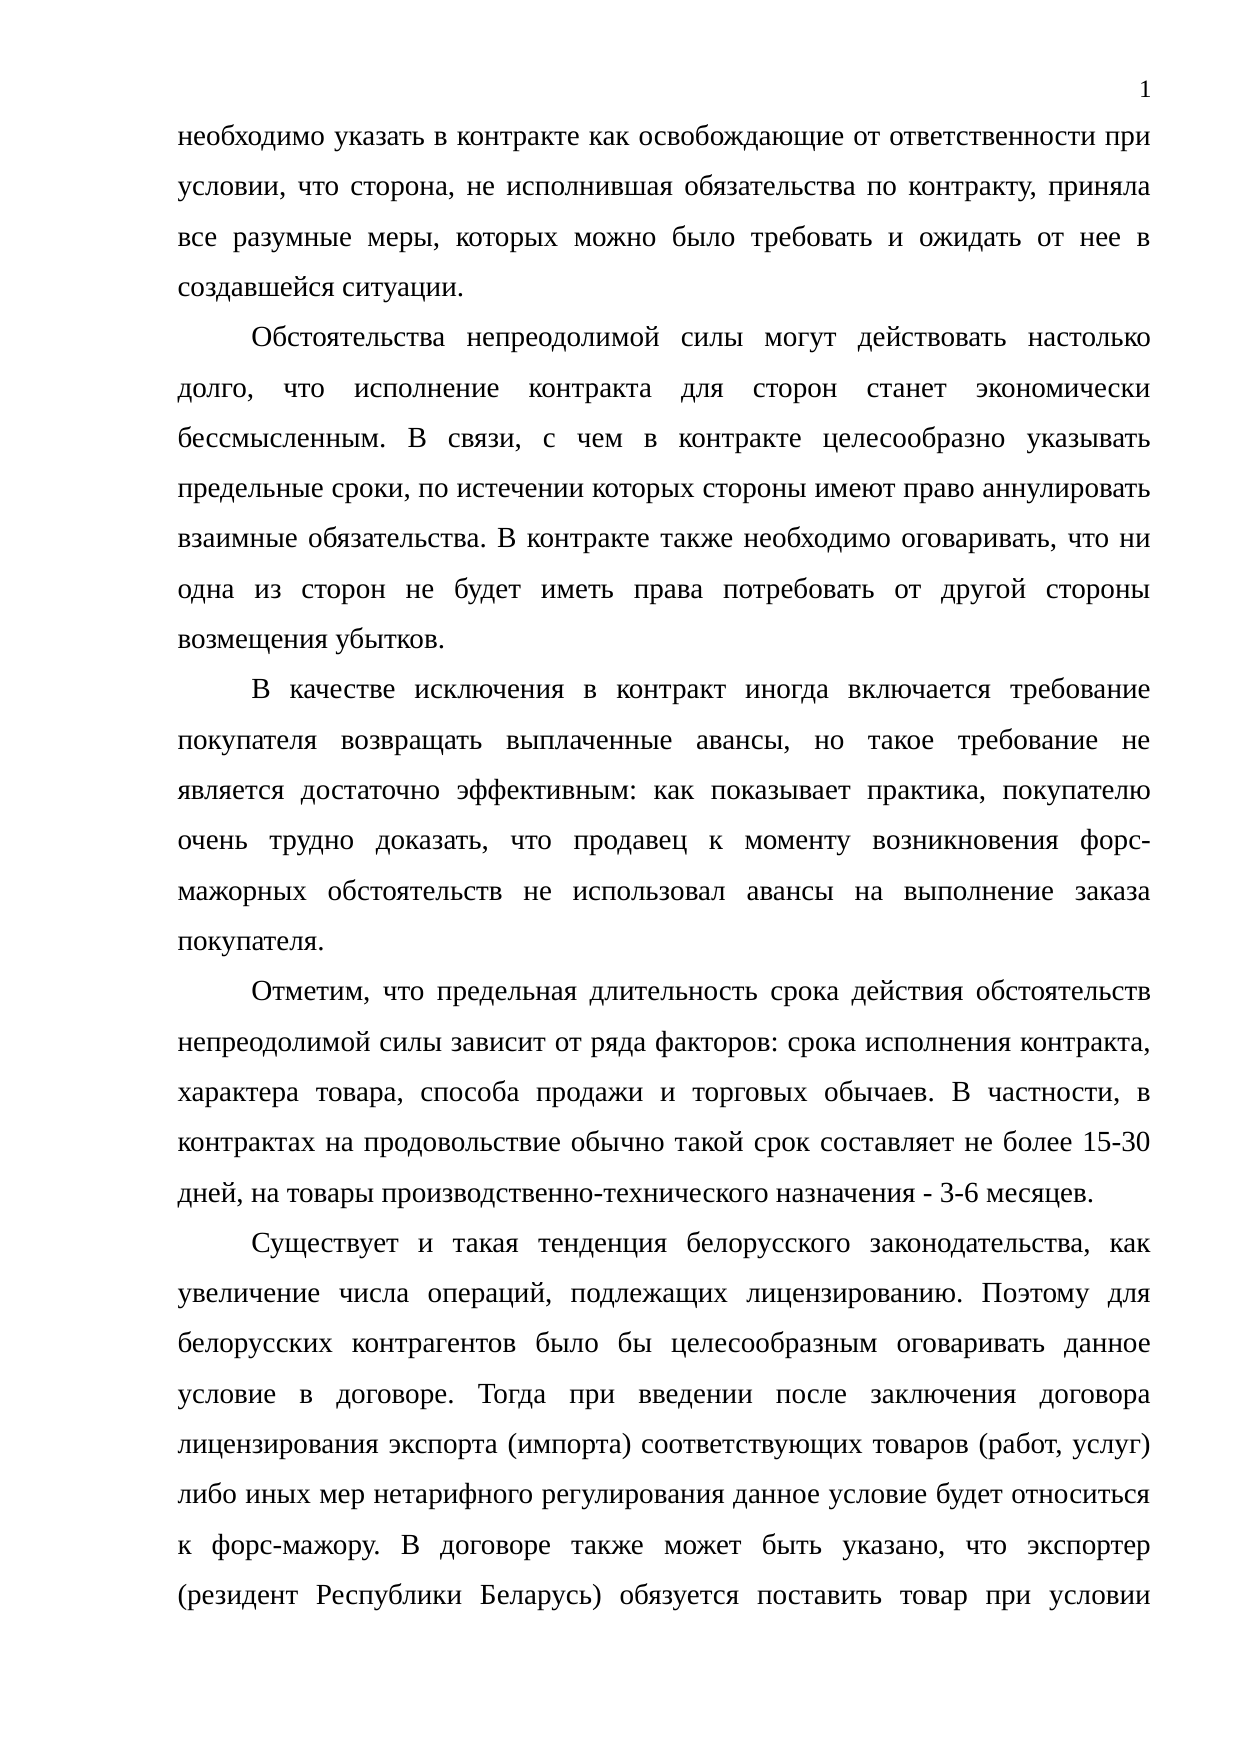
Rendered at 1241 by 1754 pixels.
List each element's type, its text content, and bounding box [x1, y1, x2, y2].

text Обстоятельства непреодолимой силы могут действовать настолько долго, что исполнение контракта для сторон станет экономически бессмысленным. В связи, с чем в контракте целесообразно указывать предельные сроки, по истечении которых стороны имеют право аннулировать взаимные обязательства. В контракте также необходимо оговаривать, что ни одна из сторон не будет иметь права потребовать от другой стороны возмещения убытков. [177, 319, 1152, 655]
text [177, 118, 1152, 303]
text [177, 1225, 1152, 1611]
text Отметим, что предельная длительность срока действия обстоятельств непреодолимой силы зависит от ряда факторов: срока исполнения контракта, характера товара, способа продажи и торговых обычаев. В частности, в контрактах на продовольствие обычно такой срок составляет не более 15-30 дней, на товары производственно-технического назначения - 3-6 месяцев. [177, 973, 1152, 1208]
text В качестве исключения в контракт иногда включается требование покупателя возвращать выплаченные авансы, но такое требование не является достаточно эффективным: как показывает практика, покупателю очень трудно доказать, что продавец к моменту возникновения форс-мажорных обстоятельств не использовал авансы на выполнение заказа покупателя. [177, 672, 1152, 957]
